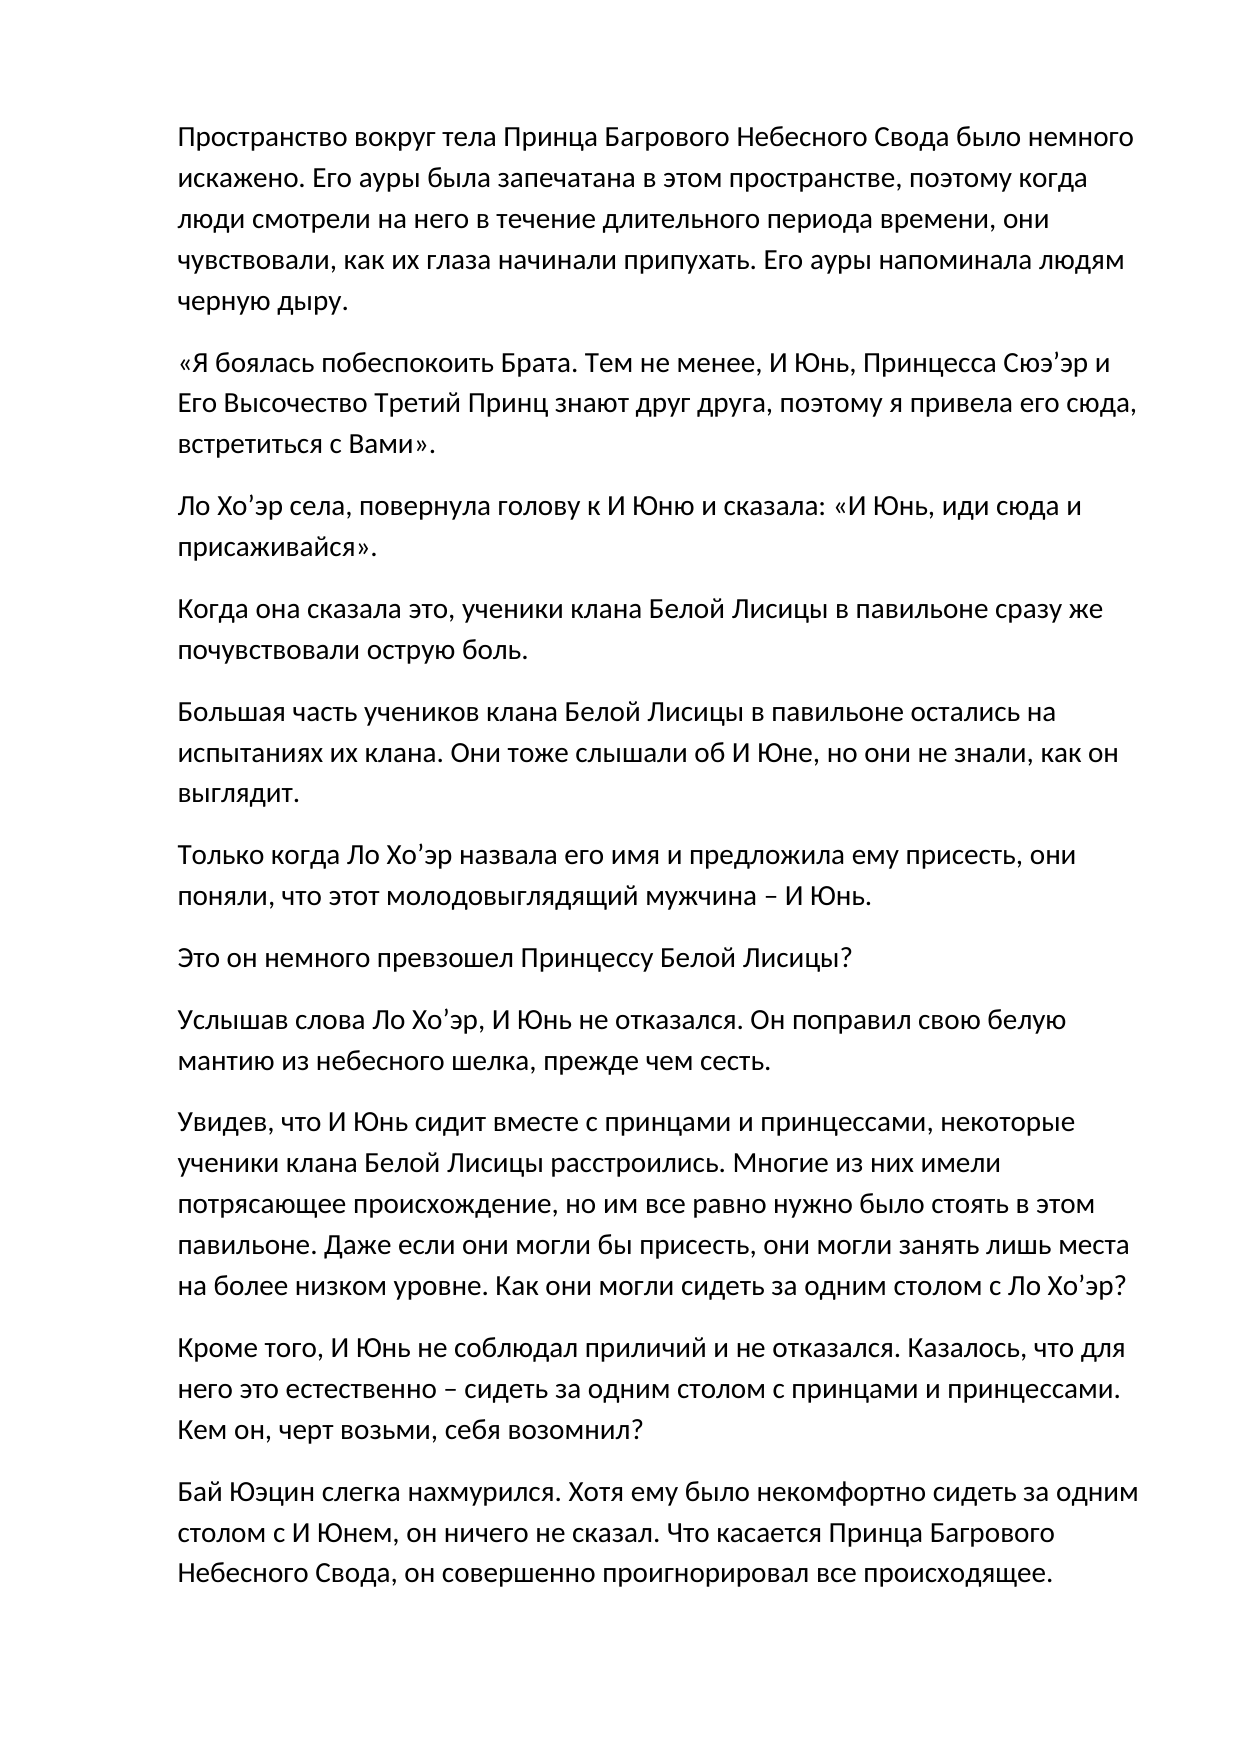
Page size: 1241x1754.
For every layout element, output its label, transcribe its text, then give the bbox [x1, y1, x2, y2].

text Большая часть учеников клана Белой Лисицы в павильоне остались на испытаниях их клана. Они тоже слышали об И Юне, но они не знали, как он выглядит. [177, 693, 1152, 810]
text Услышав слова Ло Хо’эр, И Юнь не отказался. Он поправил свою белую мантию из небесного шелка, прежде чем сесть. [177, 1001, 1152, 1077]
text «Я боялась побеспокоить Брата. Тем не менее, И Юнь, Принцесса Сюэ’эр и Его Высочество Третий Принц знают друг друга, поэтому я привела его сюда, встретиться с Вами». [177, 344, 1152, 461]
text Бай Юэцин слегка нахмурился. Хотя ему было некомфортно сидеть за одним столом с И Юнем, он ничего не сказал. Что касается Принца Багрового Небесного Свода, он совершенно проигнорировал все происходящее. [177, 1473, 1152, 1590]
text Увидев, что И Юнь сидит вместе с принцами и принцессами, некоторые ученики клана Белой Лисицы расстроились. Многие из них имели потрясающее происхождение, но им все равно нужно было стоять в этом павильоне. Даже если они могли бы присесть, они могли занять лишь места на более низком уровне. Как они могли сидеть за одним столом с Ло Хо’эр? [177, 1103, 1152, 1303]
text Когда она сказала это, ученики клана Белой Лисицы в павильоне сразу же почувствовали острую боль. [177, 590, 1152, 667]
text Только когда Ло Хо’эр назвала его имя и предложила ему присесть, они поняли, что этот молодовыглядящий мужчина – И Юнь. [177, 836, 1152, 913]
text Кроме того, И Юнь не соблюдал приличий и не отказался. Казалось, что для него это естественно – сидеть за одним столом с принцами и принцессами. Кем он, черт возьми, себя возомнил? [177, 1329, 1152, 1447]
text Это он немного превзошел Принцессу Белой Лисицы? [177, 939, 1152, 975]
text Ло Хо’эр села, повернула голову к И Юню и сказала: «И Юнь, иди сюда и присаживайся». [177, 487, 1152, 564]
text Пространство вокруг тела Принца Багрового Небесного Свода было немного искажено. Его ауры была запечатана в этом пространстве, поэтому когда люди смотрели на него в течение длительного периода времени, они чувствовали, как их глаза начинали припухать. Его ауры напоминала людям черную дыру. [177, 118, 1152, 317]
